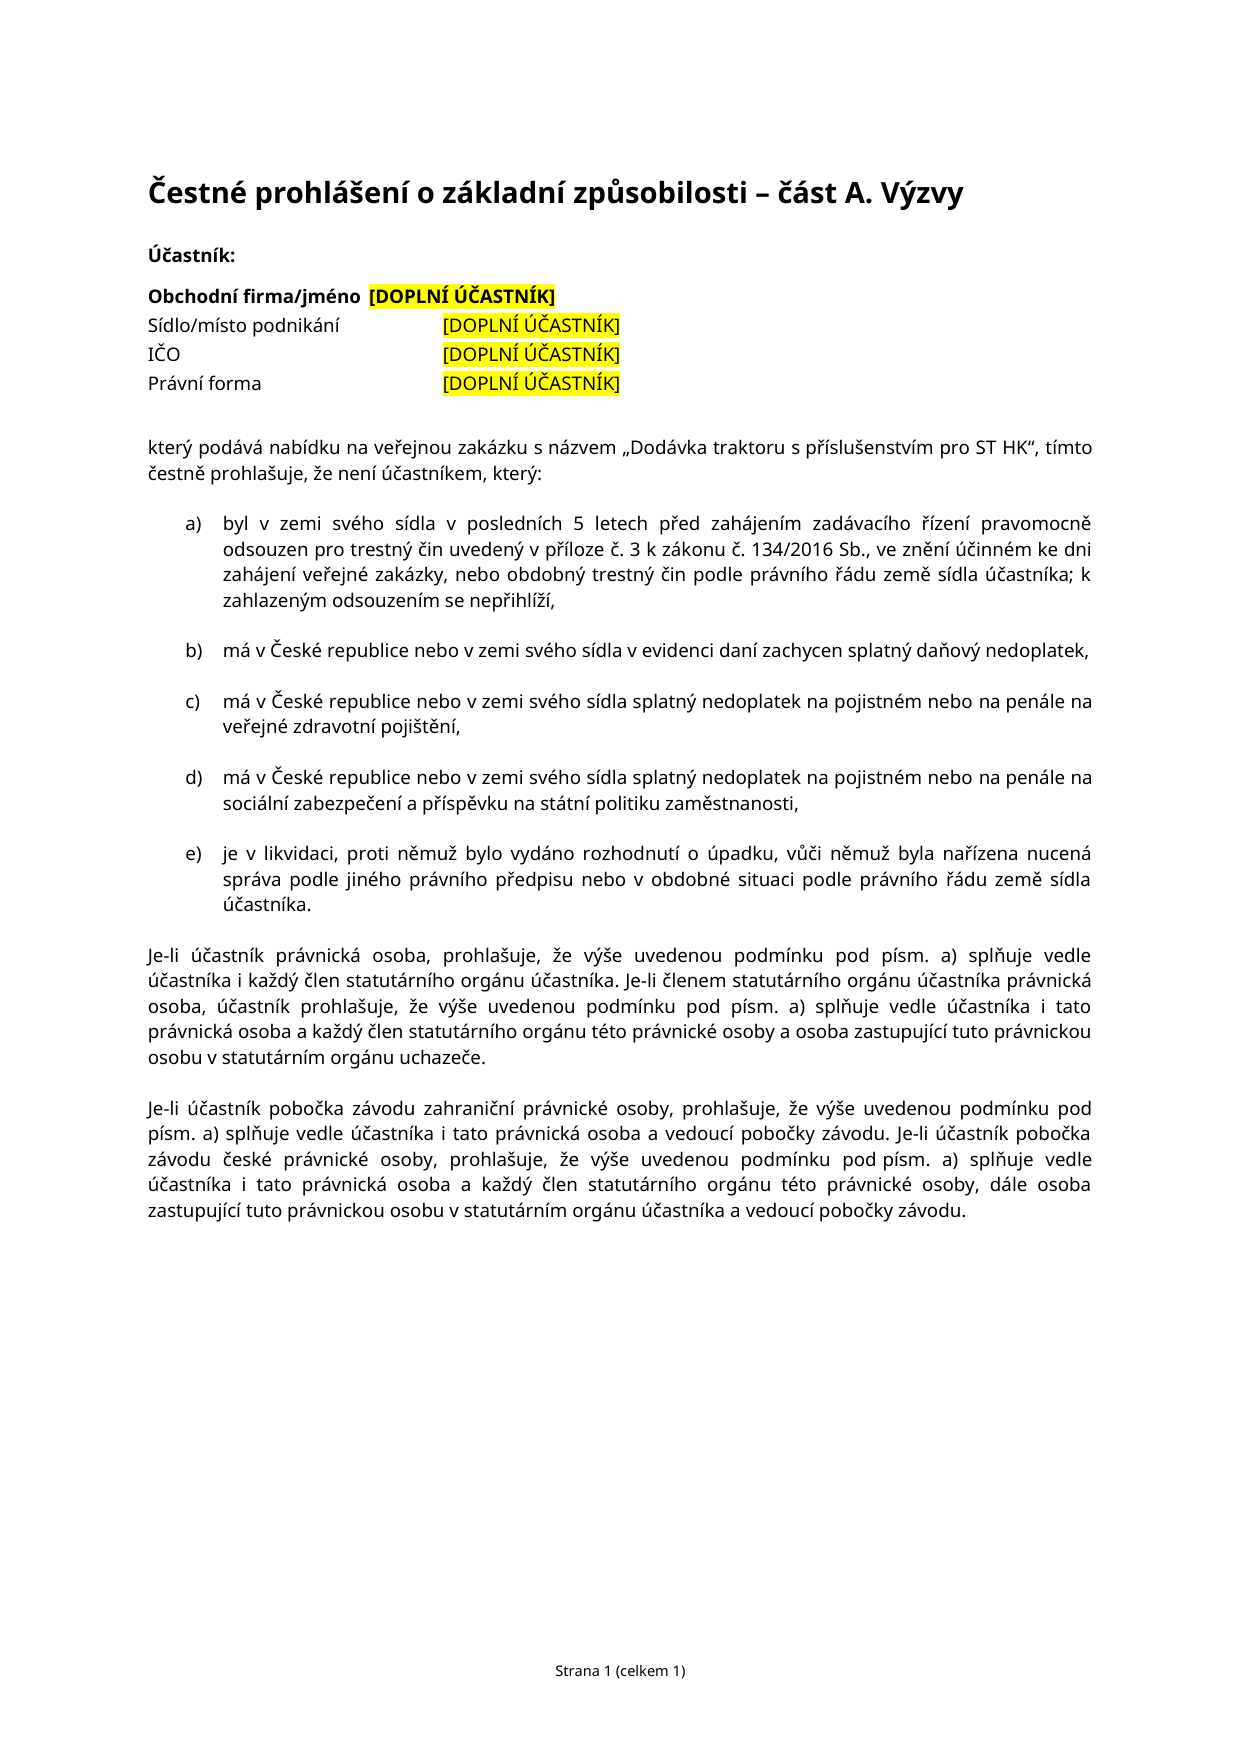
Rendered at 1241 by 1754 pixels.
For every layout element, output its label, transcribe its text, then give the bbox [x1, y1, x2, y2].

text Je-li účastník právnická osoba, prohlašuje, že výše uvedenou podmínku pod písm. a) splňuje vedle účastníka i každý člen statutárního orgánu účastníka. Je-li členem statutárního orgánu účastníka právnická osoba, účastník prohlašuje, že výše uvedenou podmínku pod písm. a) splňuje vedle účastníka i tato právnická osoba a každý člen statutárního orgánu této právnické osoby a osoba zastupující tuto právnickou osobu v statutárním orgánu uchazeče. [148, 942, 1093, 1069]
text Právní forma [DOPLNÍ ÚČASTNÍK] [148, 368, 1093, 397]
text Čestné prohlášení o základní způsobilosti – část A. Výzvy [148, 173, 1093, 212]
text který podává nabídku na veřejnou zakázku s názvem „Dodávka traktoru s příslušenstvím pro ST HK“, tímto čestně prohlašuje, že není účastníkem, který: [148, 434, 1093, 486]
text Účastník: [148, 237, 1093, 268]
text IČO [DOPLNÍ ÚČASTNÍK] [148, 339, 1093, 368]
text Je-li účastník pobočka závodu zahraniční právnické osoby, prohlašuje, že výše uvedenou podmínku pod písm. a) splňuje vedle účastníka i tato právnická osoba a vedoucí pobočky závodu. Je-li účastník pobočka závodu české právnické osoby, prohlašuje, že výše uvedenou podmínku pod písm. a) splňuje vedle účastníka i tato právnická osoba a každý člen statutárního orgánu této právnické osoby, dále osoba zastupující tuto právnickou osobu v statutárním orgánu účastníka a vedoucí pobočky závodu. [148, 1095, 1093, 1223]
list má v České republice nebo v zemi svého sídla splatný nedoplatek na pojistném nebo na penále na sociální zabezpečení a příspěvku na státní politiku zaměstnanosti, [185, 764, 1093, 815]
text Sídlo/místo podnikání [DOPLNÍ ÚČASTNÍK] [148, 310, 1093, 339]
list byl v zemi svého sídla v posledních 5 letech před zahájením zadávacího řízení pravomocně odsouzen pro trestný čin uvedený v příloze č. 3 k zákonu č. 134/2016 Sb., ve znění účinném ke dni zahájení veřejné zakázky, nebo obdobný trestný čin podle právního řádu země sídla účastníka; k zahlazeným odsouzením se nepřihlíží, [185, 511, 1093, 613]
text Obchodní firma/jméno [DOPLNÍ ÚČASTNÍK] [148, 281, 1093, 310]
list má v České republice nebo v zemi svého sídla splatný nedoplatek na pojistném nebo na penále na veřejné zdravotní pojištění, [185, 688, 1093, 739]
list je v likvidaci, proti němuž bylo vydáno rozhodnutí o úpadku, vůči němuž byla nařízena nucená správa podle jiného právního předpisu nebo v obdobné situaci podle právního řádu země sídla účastníka. [185, 840, 1093, 917]
list má v České republice nebo v zemi svého sídla v evidenci daní zachycen splatný daňový nedoplatek, [185, 638, 1093, 663]
